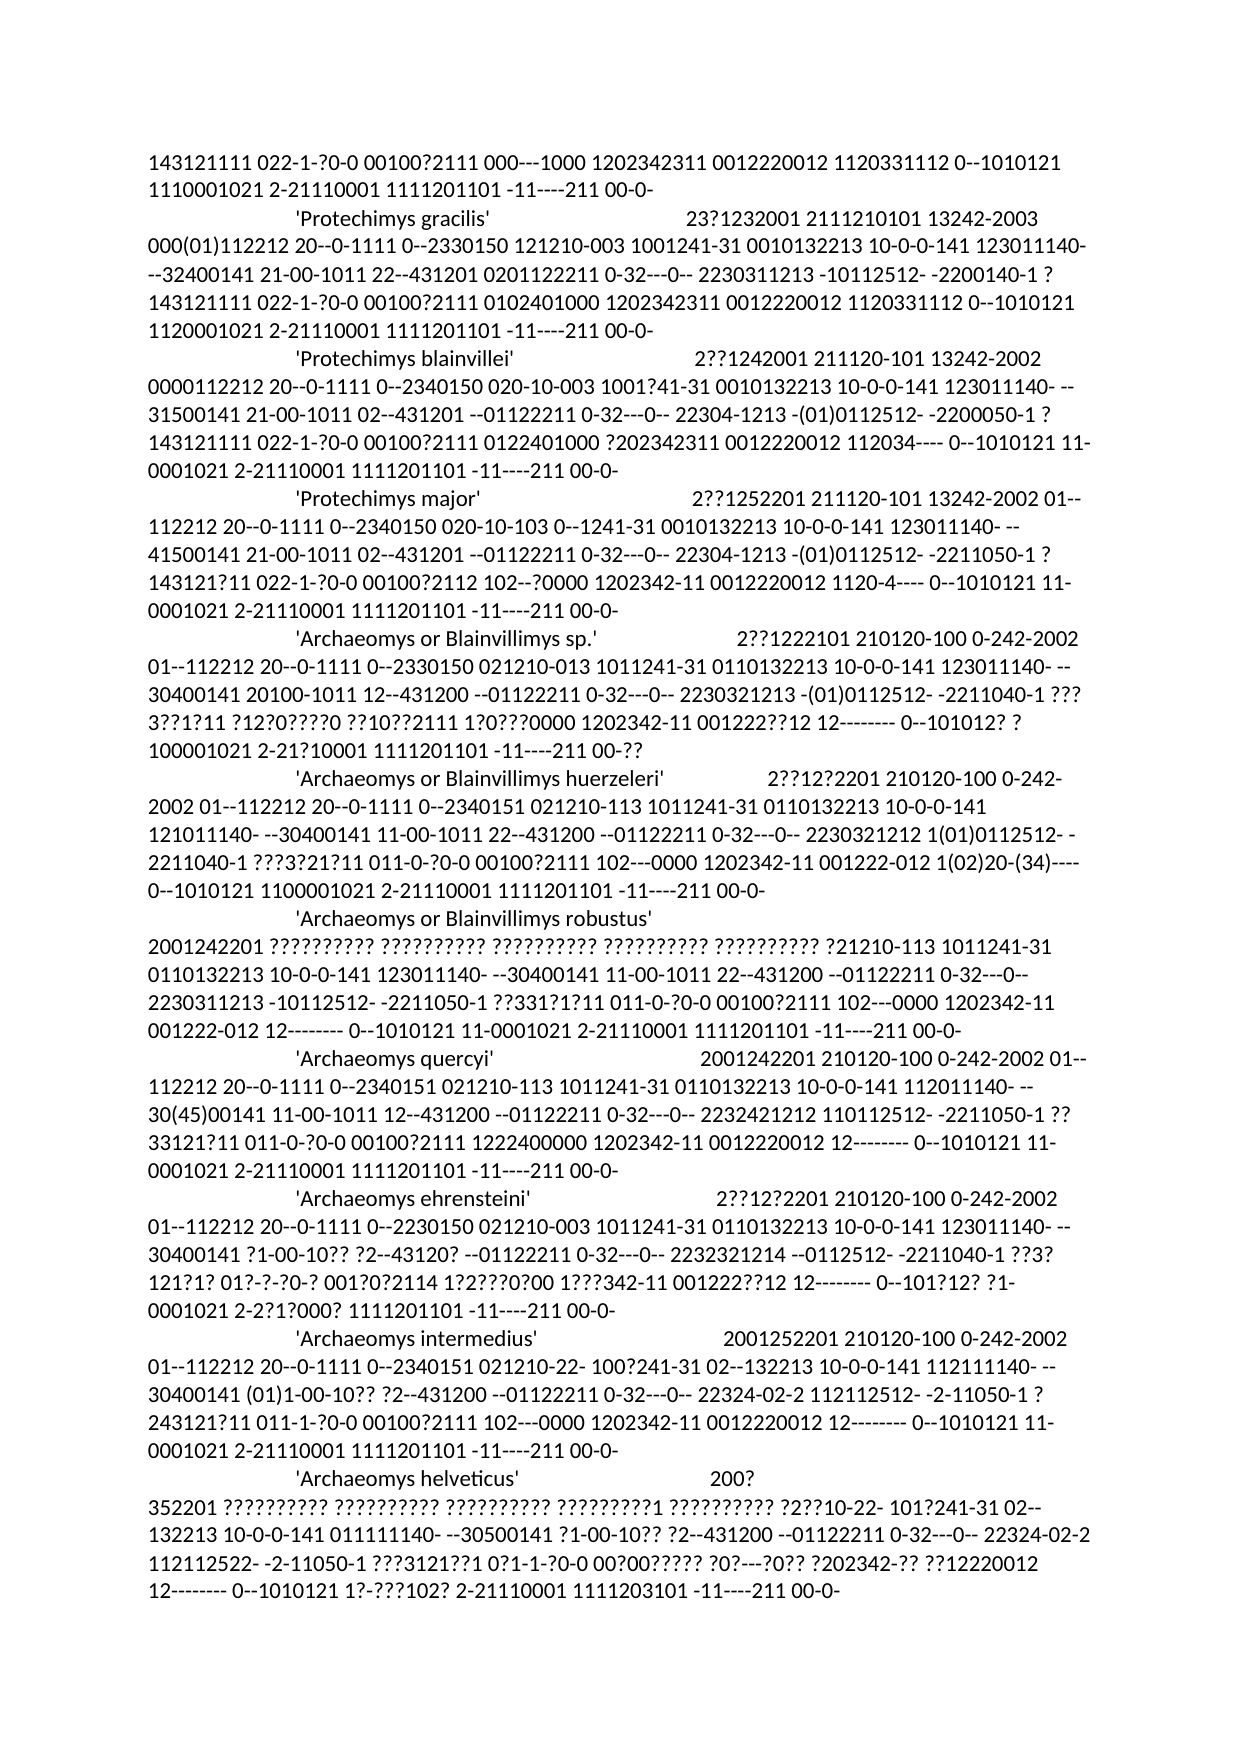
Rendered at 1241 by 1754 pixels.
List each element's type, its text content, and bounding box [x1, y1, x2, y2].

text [148, 148, 1093, 204]
text 'Archaeomys ehrensteini' 2??12?2201 210120-100 0-242-2002 01--112212 20--0-1111 0--2230150 021210-003 1011241-31 0110132213 10-0-0-141 123011140- --30400141 ?1-00-10?? ?2--43120? --01122211 0-32---0-- 2232321214 --0112512- -2211040-1 ??3?121?1? 01?-?-?0-? 001?0?2114 1?2???0?00 1???342-11 001222??12 12-------- 0--101?12? ?1-0001021 2-2?1?000? 1111201101 -11----211 00-0- [148, 1184, 1093, 1324]
text 'Archaeomys helveticus' 200?352201 ?????????? ?????????? ?????????? ?????????1 ?????????? ?2??10-22- 101?241-31 02--132213 10-0-0-141 011111140- --30500141 ?1-00-10?? ?2--431200 --01122211 0-32---0-- 22324-02-2 112112522- -2-11050-1 ???3121??1 0?1-1-?0-0 00?00????? ?0?---?0?? ?202342-?? ??12220012 12-------- 0--1010121 1?-???102? 2-21110001 1111203101 -11----211 00-0- [148, 1464, 1093, 1605]
text 'Archaeomys intermedius' 2001252201 210120-100 0-242-2002 01--112212 20--0-1111 0--2340151 021210-22- 100?241-31 02--132213 10-0-0-141 112111140- --30400141 (01)1-00-10?? ?2--431200 --01122211 0-32---0-- 22324-02-2 112112512- -2-11050-1 ?243121?11 011-1-?0-0 00100?2111 102---0000 1202342-11 0012220012 12-------- 0--1010121 11-0001021 2-21110001 1111201101 -11----211 00-0- [148, 1324, 1093, 1464]
text 'Archaeomys or Blainvillimys robustus' 2001242201 ?????????? ?????????? ?????????? ?????????? ?????????? ?21210-113 1011241-31 0110132213 10-0-0-141 123011140- --30400141 11-00-1011 22--431200 --01122211 0-32---0-- 2230311213 -10112512- -2211050-1 ??331?1?11 011-0-?0-0 00100?2111 102---0000 1202342-11 001222-012 12-------- 0--1010121 11-0001021 2-21110001 1111201101 -11----211 00-0- [148, 904, 1093, 1044]
text 'Protechimys blainvillei' 2??1242001 211120-101 13242-2002 0000112212 20--0-1111 0--2340150 020-10-003 1001?41-31 0010132213 10-0-0-141 123011140- --31500141 21-00-1011 02--431201 --01122211 0-32---0-- 22304-1213 -(01)0112512- -2200050-1 ?143121111 022-1-?0-0 00100?2111 0122401000 ?202342311 0012220012 112034---- 0--1010121 11-0001021 2-21110001 1111201101 -11----211 00-0- [148, 344, 1093, 484]
text 'Archaeomys or Blainvillimys sp.' 2??1222101 210120-100 0-242-2002 01--112212 20--0-1111 0--2330150 021210-013 1011241-31 0110132213 10-0-0-141 123011140- --30400141 20100-1011 12--431200 --01122211 0-32---0-- 2230321213 -(01)0112512- -2211040-1 ???3??1?11 ?12?0????0 ??10??2111 1?0???0000 1202342-11 001222??12 12-------- 0--101012? ?100001021 2-21?10001 1111201101 -11----211 00-?? [148, 624, 1093, 764]
text 'Protechimys major' 2??1252201 211120-101 13242-2002 01--112212 20--0-1111 0--2340150 020-10-103 0--1241-31 0010132213 10-0-0-141 123011140- --41500141 21-00-1011 02--431201 --01122211 0-32---0-- 22304-1213 -(01)0112512- -2211050-1 ?143121?11 022-1-?0-0 00100?2112 102--?0000 1202342-11 0012220012 1120-4---- 0--1010121 11-0001021 2-21110001 1111201101 -11----211 00-0- [148, 484, 1093, 624]
text 'Archaeomys quercyi' 2001242201 210120-100 0-242-2002 01--112212 20--0-1111 0--2340151 021210-113 1011241-31 0110132213 10-0-0-141 112011140- --30(45)00141 11-00-1011 12--431200 --01122211 0-32---0-- 2232421212 110112512- -2211050-1 ??33121?11 011-0-?0-0 00100?2111 1222400000 1202342-11 0012220012 12-------- 0--1010121 11-0001021 2-21110001 1111201101 -11----211 00-0- [148, 1044, 1093, 1184]
text 'Protechimys gracilis' 23?1232001 2111210101 13242-2003 000(01)112212 20--0-1111 0--2330150 121210-003 1001241-31 0010132213 10-0-0-141 123011140- --32400141 21-00-1011 22--431201 0201122211 0-32---0-- 2230311213 -10112512- -2200140-1 ?143121111 022-1-?0-0 00100?2111 0102401000 1202342311 0012220012 1120331112 0--1010121 1120001021 2-21110001 1111201101 -11----211 00-0- [148, 204, 1093, 344]
text 'Archaeomys or Blainvillimys huerzeleri' 2??12?2201 210120-100 0-242-2002 01--112212 20--0-1111 0--2340151 021210-113 1011241-31 0110132213 10-0-0-141 121011140- --30400141 11-00-1011 22--431200 --01122211 0-32---0-- 2230321212 1(01)0112512- -2211040-1 ???3?21?11 011-0-?0-0 00100?2111 102---0000 1202342-11 001222-012 1(02)20-(34)---- 0--1010121 1100001021 2-21110001 1111201101 -11----211 00-0- [148, 764, 1093, 904]
